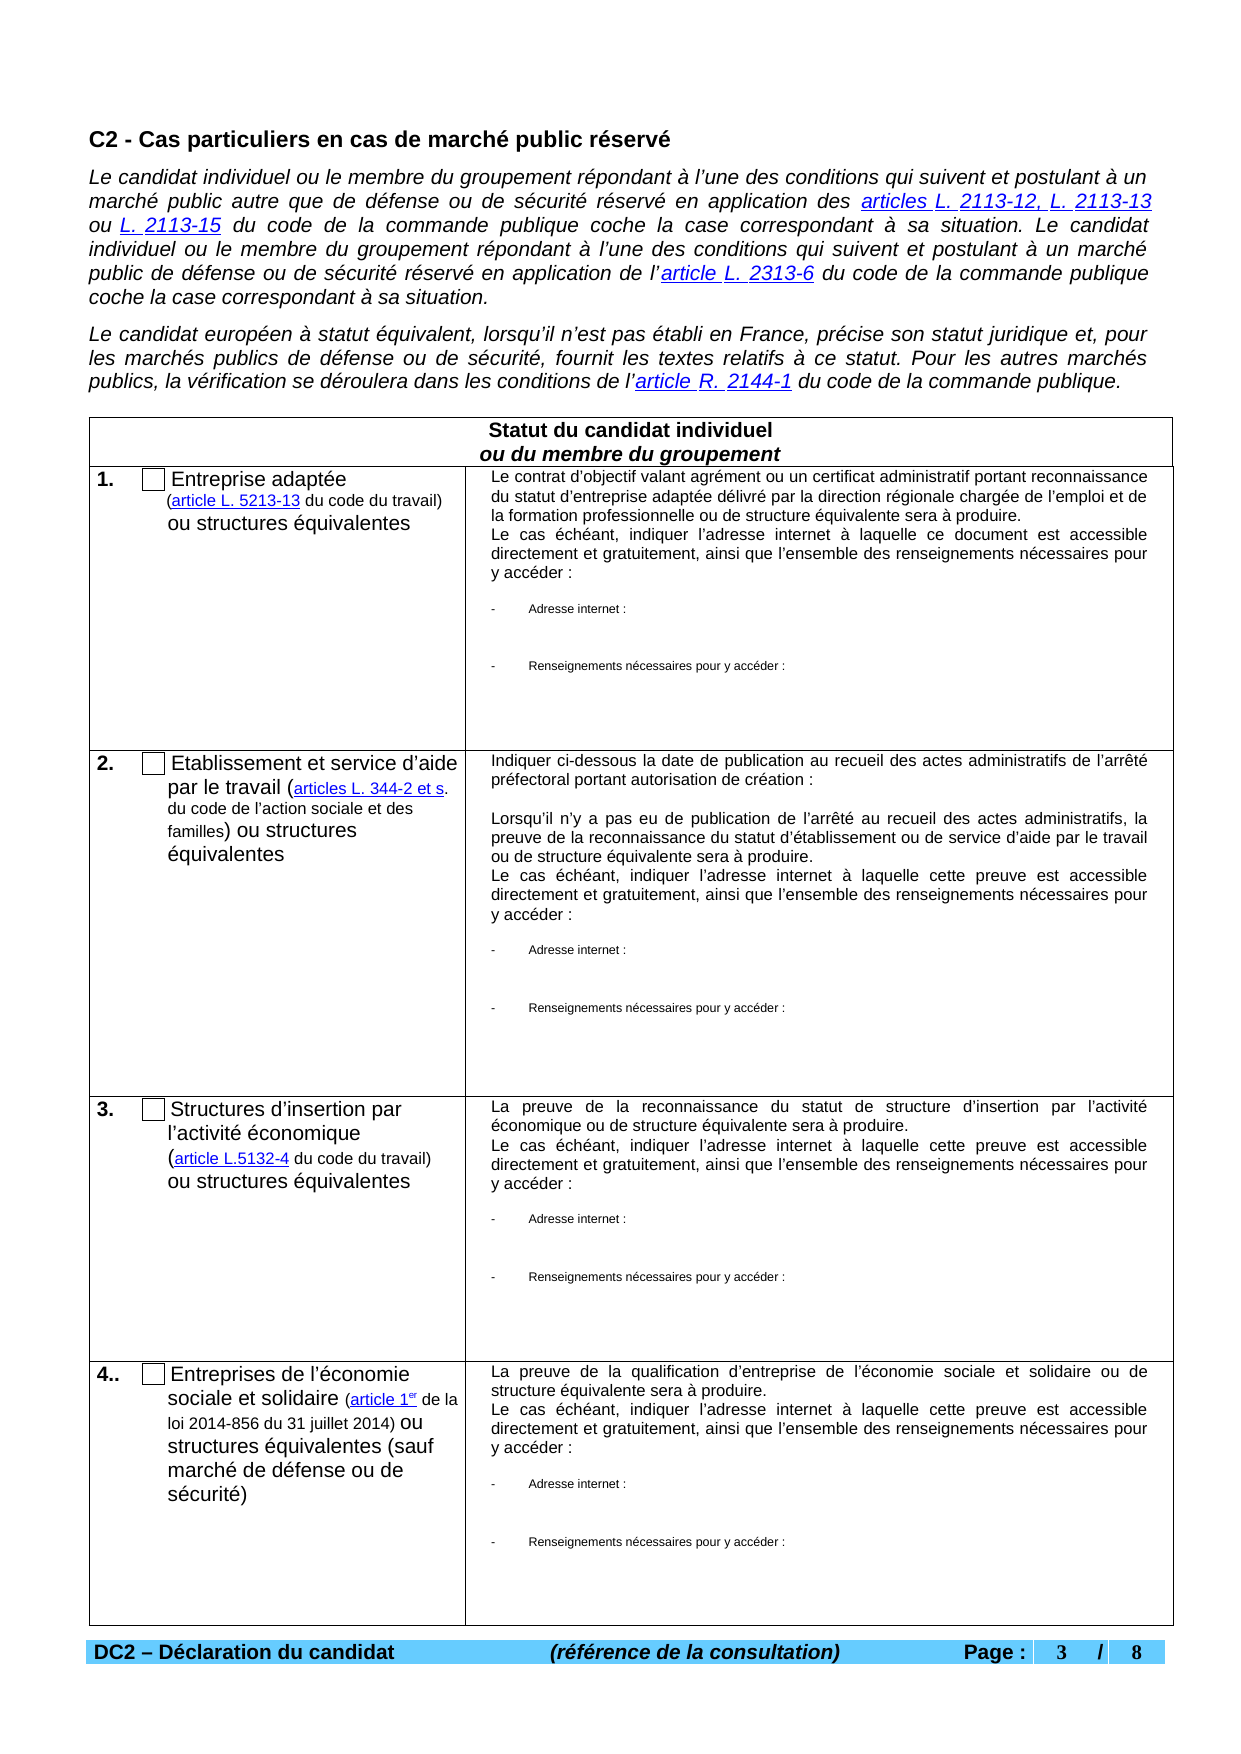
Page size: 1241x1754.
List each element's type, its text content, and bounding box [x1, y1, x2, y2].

table_cell 3. Structures d’insertion par l’activité économique (article L.5132-4 du code du travail) ou structures équivalentes [90, 1097, 465, 1361]
text Le candidat européen à statut équivalent, lorsqu’il n’est pas établi en France, précise son statut juridique et, pour les marchés publics de défense ou de sécurité, fournit les textes relatifs à ce statut. Pour les autres marchés publics, la vérification se déroulera dans les conditions de l’article R. 2144-1 du code de la commande publique. [89, 321, 1152, 393]
table_cell Le contrat d’objectif valant agrément ou un certificat administratif portant reconnaissance du statut d’entreprise adaptée délivré par la direction régionale chargée de l’emploi et de la formation professionnelle ou de structure équivalente sera à produire. Le cas échéant, indiquer l’adresse internet à laquelle ce document est accessible directement et gratuitement, ainsi que l’ensemble des renseignements nécessaires pour y accéder : Adresse internet : Renseignements nécessaires pour y accéder : [466, 467, 1173, 750]
table_cell Indiquer ci-dessous la date de publication au recueil des actes administratifs de l’arrêté préfectoral portant autorisation de création : Lorsqu’il n’y a pas eu de publication de l’arrêté au recueil des actes administratifs, la preuve de la reconnaissance du statut d’établissement ou de service d’aide par le travail ou de structure équivalente sera à produire. Le cas échéant, indiquer l’adresse internet à laquelle cette preuve est accessible directement et gratuitement, ainsi que l’ensemble des renseignements nécessaires pour y accéder : Adresse internet : Renseignements nécessaires pour y accéder : [466, 751, 1173, 1096]
text C2 - Cas particuliers en cas de marché public réservé [89, 126, 1152, 153]
table_cell La preuve de la qualification d’entreprise de l’économie sociale et solidaire ou de structure équivalente sera à produire. Le cas échéant, indiquer l’adresse internet à laquelle cette preuve est accessible directement et gratuitement, ainsi que l’ensemble des renseignements nécessaires pour y accéder : Adresse internet : Renseignements nécessaires pour y accéder : [466, 1362, 1173, 1625]
table_cell 1. Entreprise adaptée (article L. 5213-13 du code du travail) ou structures équivalentes [90, 467, 465, 750]
table_cell 4.. Entreprises de l’économie sociale et solidaire (article 1er de la loi 2014-856 du 31 juillet 2014) ou structures équivalentes (sauf marché de défense ou de sécurité) [90, 1362, 465, 1625]
table_header Statut du candidat individuel ou du membre du groupement [90, 418, 1172, 466]
table_cell 2. Etablissement et service d’aide par le travail (articles L. 344-2 et s. du code de l’action sociale et des familles) ou structures équivalentes [90, 751, 465, 1096]
table_cell La preuve de la reconnaissance du statut de structure d’insertion par l’activité économique ou de structure équivalente sera à produire. Le cas échéant, indiquer l’adresse internet à laquelle cette preuve est accessible directement et gratuitement, ainsi que l’ensemble des renseignements nécessaires pour y accéder : Adresse internet : Renseignements nécessaires pour y accéder : [466, 1097, 1173, 1361]
text Le candidat individuel ou le membre du groupement répondant à l’une des conditions qui suivent et postulant à un marché public autre que de défense ou de sécurité réservé en application des articles L. 2113-12, L. 2113-13 ou L. 2113-15 du code de la commande publique coche la case correspondant à sa situation. Le candidat individuel ou le membre du groupement répondant à l’une des conditions qui suivent et postulant à un marché public de défense ou de sécurité réservé en application de l’article L. 2313-6 du code de la commande publique coche la case correspondant à sa situation. [89, 165, 1152, 309]
